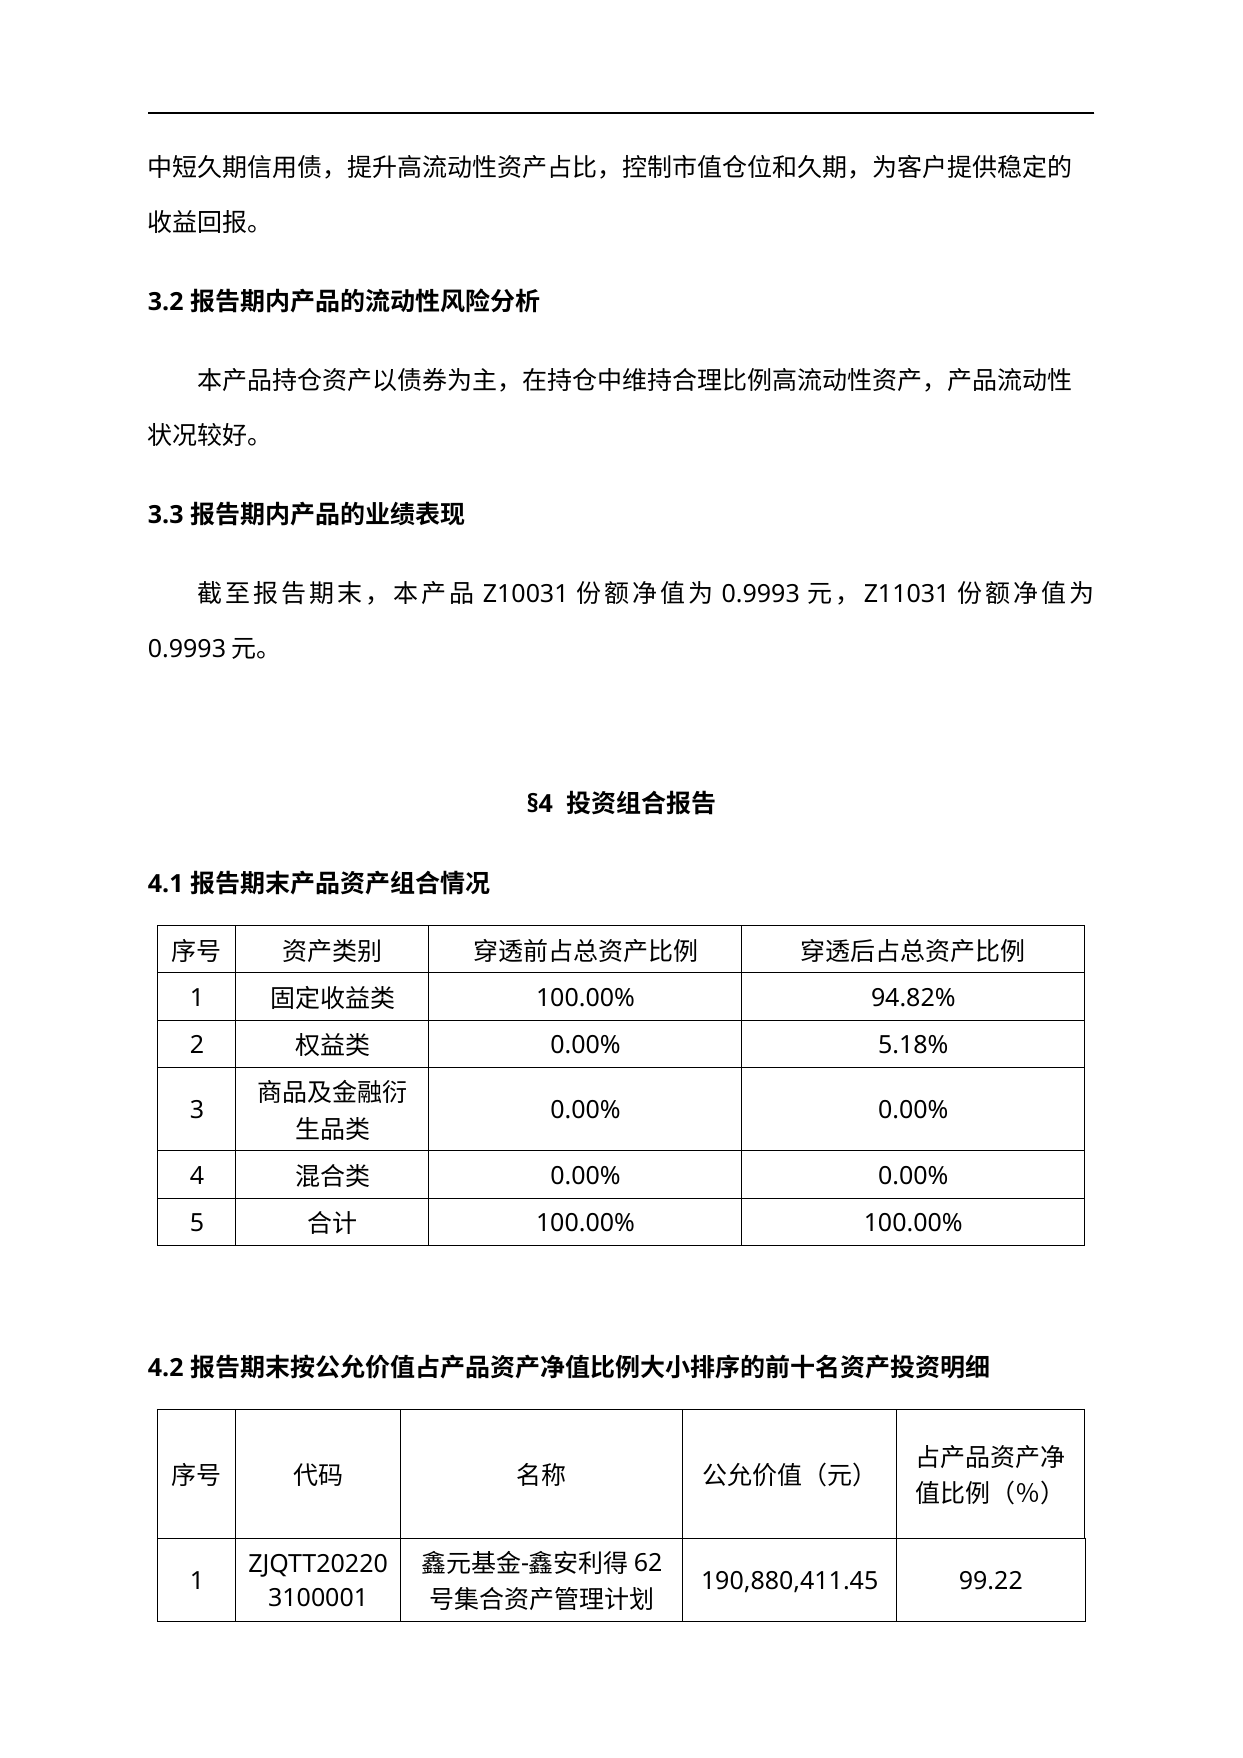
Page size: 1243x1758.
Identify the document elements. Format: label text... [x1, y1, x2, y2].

table_cell 固定收益类 [236, 973, 428, 1019]
table_header 占产品资产净值比例（％） [897, 1410, 1084, 1537]
table_cell 100.00% [429, 1199, 741, 1245]
table_header 序号 [158, 1410, 235, 1537]
table_cell 5 [158, 1199, 235, 1245]
table_cell 0.00% [429, 1068, 741, 1150]
table_cell 合计 [236, 1199, 428, 1245]
table_cell 5.18% [742, 1021, 1084, 1067]
table_header 代码 [236, 1410, 400, 1537]
table_header 序号 [158, 926, 235, 972]
table_header 穿透后占总资产比例 [742, 926, 1084, 972]
table_cell 混合类 [236, 1151, 428, 1198]
text 4.2 报告期末按公允价值占产品资产净值比例大小排序的前十名资产投资明细 [148, 1347, 1094, 1383]
text §4 投资组合报告 [148, 784, 1094, 820]
text 4.1 报告期末产品资产组合情况 [148, 863, 1094, 899]
text 本产品持仓资产以债券为主，在持仓中维持合理比例高流动性资产，产品流动性状况较好。 [148, 361, 1094, 451]
table_header 名称 [401, 1410, 682, 1537]
table_header 资产类别 [236, 926, 428, 972]
table_cell 0.00% [429, 1151, 741, 1198]
table_cell 4 [158, 1151, 235, 1198]
table_cell 商品及金融衍生品类 [236, 1068, 428, 1150]
table_cell 94.82% [742, 973, 1084, 1019]
table_cell 190,880,411.45 [683, 1539, 896, 1621]
table_cell 0.00% [742, 1151, 1084, 1198]
table_header 穿透前占总资产比例 [429, 926, 741, 972]
table_cell 鑫元基金-鑫安利得62号集合资产管理计划 [401, 1539, 682, 1621]
text 截至报告期末，本产品Z10031份额净值为0.9993元，Z11031份额净值为0.9993元。 [148, 574, 1094, 664]
table_cell 0.00% [429, 1021, 741, 1067]
table_cell 100.00% [429, 973, 741, 1019]
table_cell 1 [158, 1539, 235, 1621]
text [148, 148, 1094, 238]
table_cell 1 [158, 973, 235, 1019]
table_cell 权益类 [236, 1021, 428, 1067]
table_cell 2 [158, 1021, 235, 1067]
table_header 公允价值（元） [683, 1410, 896, 1537]
table_cell 3 [158, 1068, 235, 1150]
table_cell 100.00% [742, 1199, 1084, 1245]
table_cell ZJQTT202203100001 [236, 1539, 400, 1621]
text 3.3 报告期内产品的业绩表现 [148, 494, 1094, 531]
text 3.2 报告期内产品的流动性风险分析 [148, 281, 1094, 318]
table_cell 99.22 [897, 1539, 1085, 1621]
table_cell 0.00% [742, 1068, 1084, 1150]
